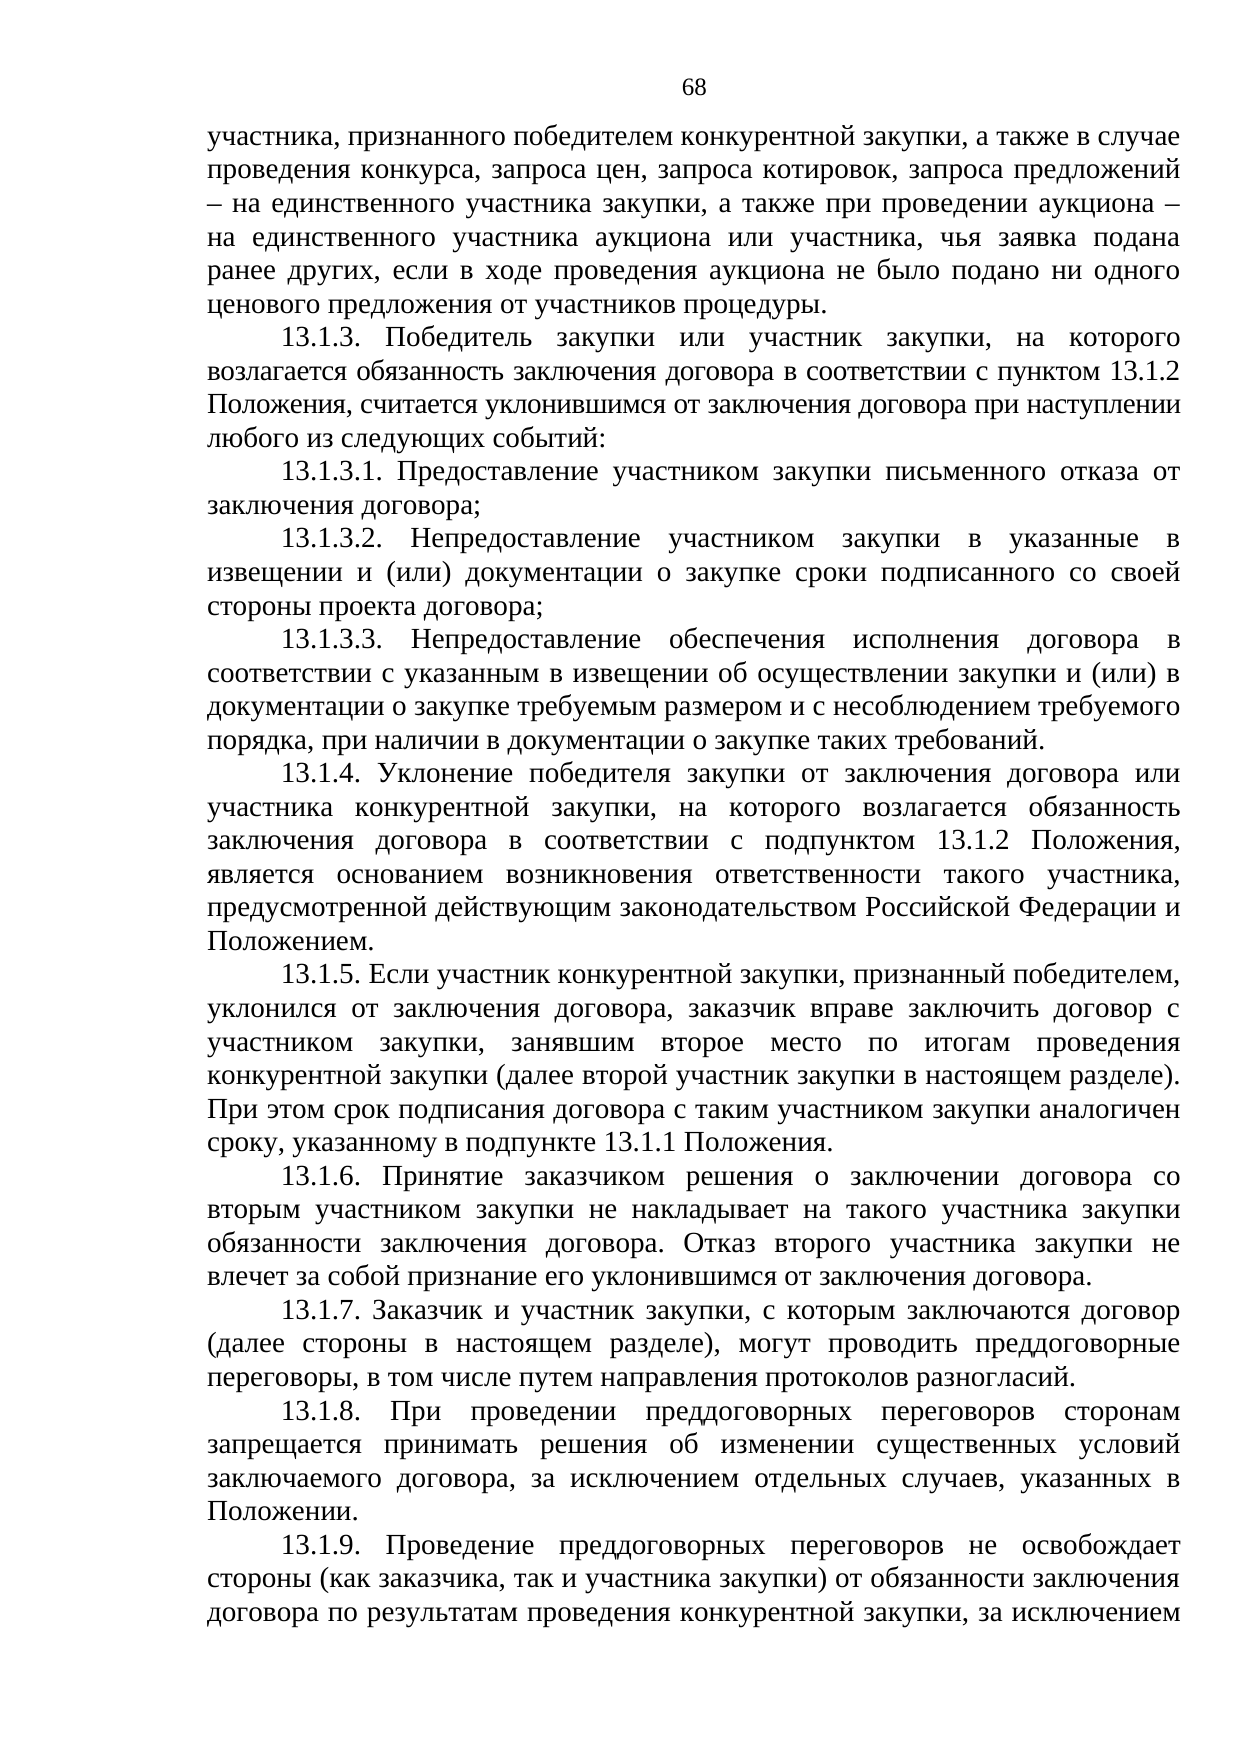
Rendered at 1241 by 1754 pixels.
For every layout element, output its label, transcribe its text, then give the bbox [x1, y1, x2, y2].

text 13.1.3.3. Непредоставление обеспечения исполнения договора в соответствии с указанным в извещении об осуществлении закупки и (или) в документации о закупке требуемым размером и с несоблюдением требуемого порядка, при наличии в документации о закупке таких требований. [207, 621, 1181, 755]
text 13.1.3.1. Предоставление участником закупки письменного отказа от заключения договора; [207, 453, 1181, 521]
text 13.1.3. Победитель закупки или участник закупки, на которого возлагается обязанность заключения договора в соответствии с пунктом 13.1.2 Положения, считается уклонившимся от заключения договора при наступлении любого из следующих событий: [207, 319, 1181, 453]
text 13.1.3.2. Непредоставление участником закупки в указанные в извещении и (или) документации о закупке сроки подписанного со своей стороны проекта договора; [207, 521, 1181, 621]
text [207, 118, 1181, 319]
text 13.1.5. Если участник конкурентной закупки, признанный победителем, уклонился от заключения договора, заказчик вправе заключить договор с участником закупки, занявшим второе место по итогам проведения конкурентной закупки (далее второй участник закупки в настоящем разделе). При этом срок подписания договора с таким участником закупки аналогичен сроку, указанному в подпункте 13.1.1 Положения. [207, 957, 1181, 1158]
text 13.1.7. Заказчик и участник закупки, с которым заключаются договор (далее стороны в настоящем разделе), могут проводить преддоговорные переговоры, в том числе путем направления протоколов разногласий. [207, 1292, 1181, 1393]
text 13.1.4. Уклонение победителя закупки от заключения договора или участника конкурентной закупки, на которого возлагается обязанность заключения договора в соответствии с подпунктом 13.1.2 Положения, является основанием возникновения ответственности такого участника, предусмотренной действующим законодательством Российской Федерации и Положением. [207, 755, 1181, 957]
text 13.1.6. Принятие заказчиком решения о заключении договора со вторым участником закупки не накладывает на такого участника закупки обязанности заключения договора. Отказ второго участника закупки не влечет за собой признание его уклонившимся от заключения договора. [207, 1158, 1181, 1292]
text 13.1.8. При проведении преддоговорных переговоров сторонам запрещается принимать решения об изменении существенных условий заключаемого договора, за исключением отдельных случаев, указанных в Положении. [207, 1393, 1181, 1527]
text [207, 1527, 1181, 1627]
